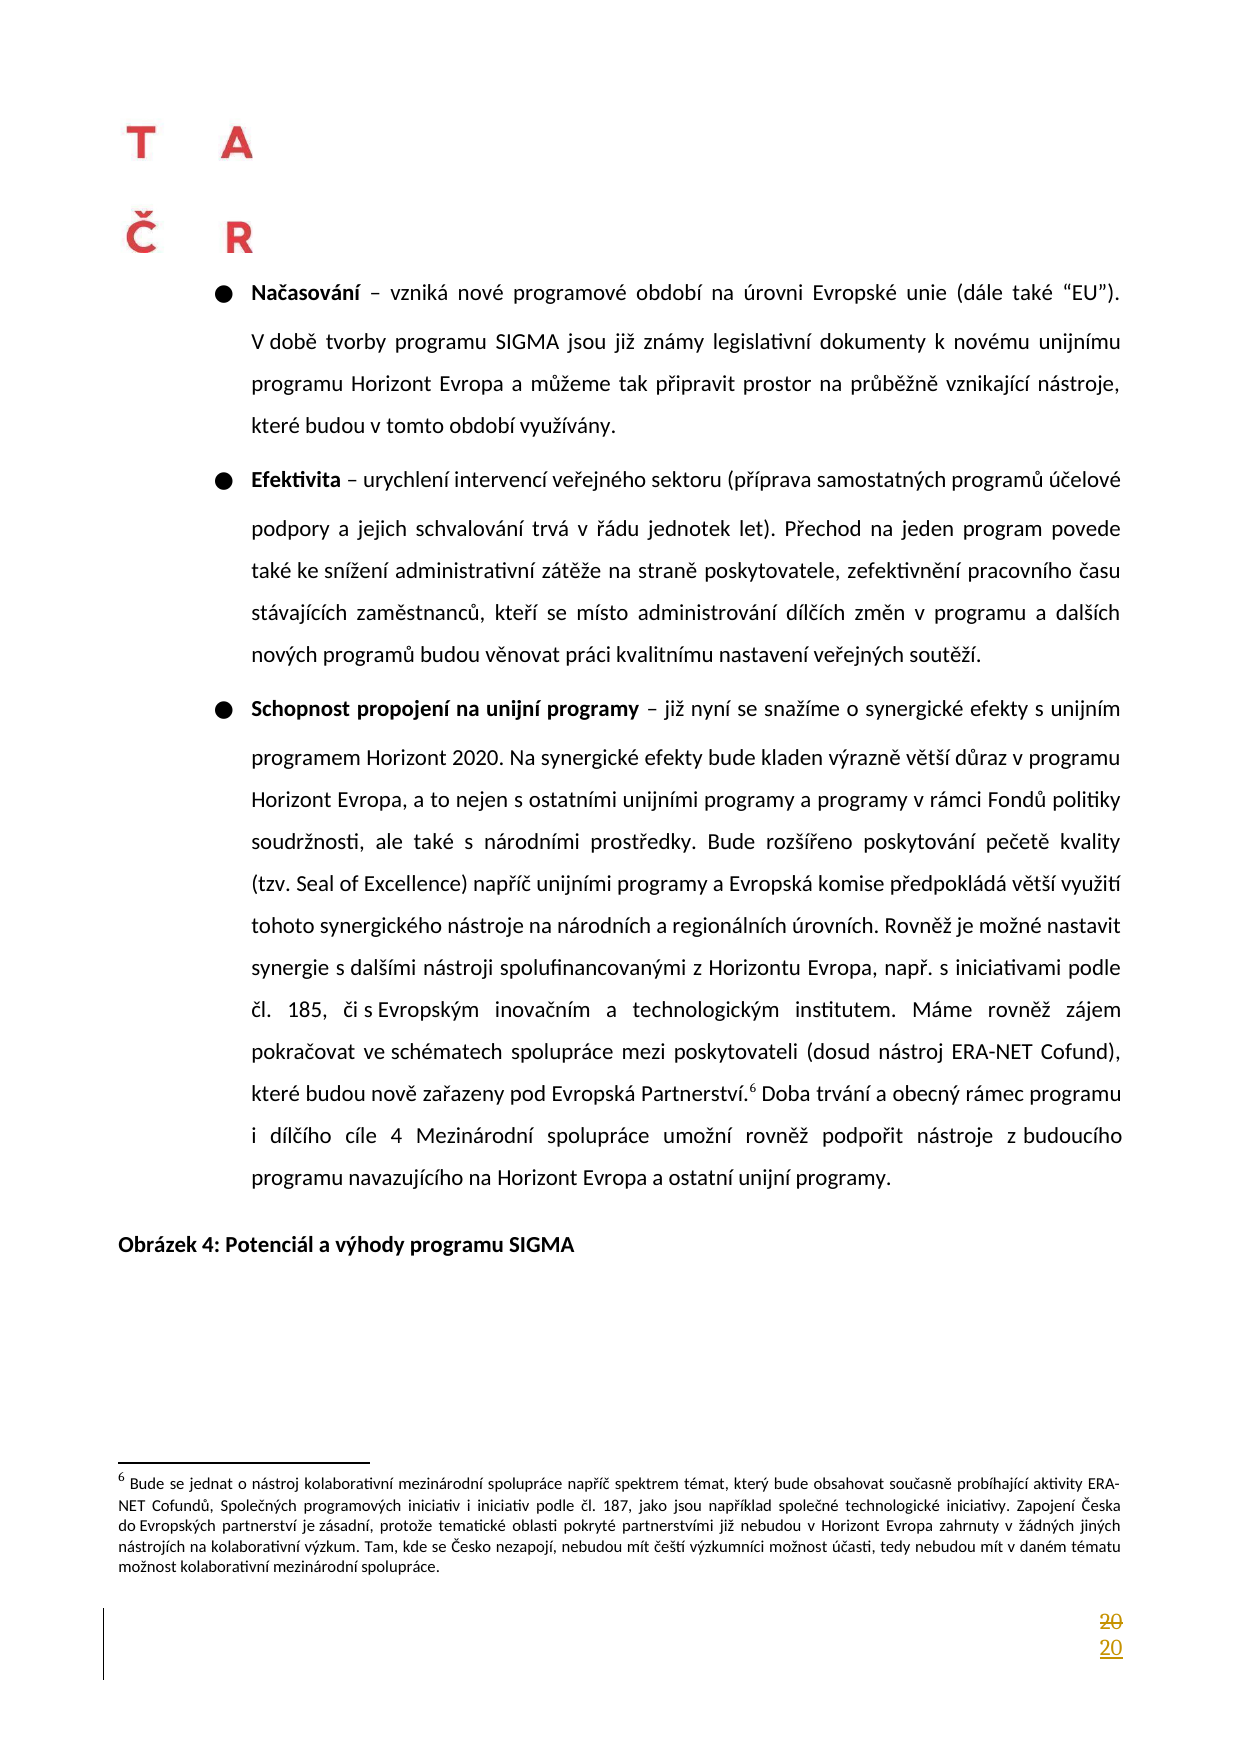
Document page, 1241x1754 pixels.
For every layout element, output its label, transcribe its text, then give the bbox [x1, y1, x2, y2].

list Načasování – vzniká nové programové období na úrovni Evropské unie (dále také “EU”). V době tvorby programu SIGMA jsou již známy legislativní dokumenty k novému unijnímu programu Horizont Evropa a můžeme tak připravit prostor na průběžně vznikající nástroje, které budou v tomto období využívány. [213, 213, 1122, 439]
list Schopnost propojení na unijní programy – již nyní se snažíme o synergické efekty s unijním programem Horizont 2020. Na synergické efekty bude kladen výrazně větší důraz v programu Horizont Evropa, a to nejen s ostatními unijními programy a programy v rámci Fondů politiky soudržnosti, ale také s národními prostředky. Bude rozšířeno poskytování pečetě kvality (tzv. Seal of Excellence) napříč unijními programy a Evropská komise předpokládá větší využití tohoto synergického nástroje na národních a regionálních úrovních. Rovněž je možné nastavit synergie s dalšími nástroji spolufinancovanými z Horizontu Evropa, např. s iniciativami podle čl. 185, či s Evropským inovačním a technologickým institutem. Máme rovněž zájem pokračovat ve schématech spolupráce mezi poskytovateli (dosud nástroj ERA-NET Cofund), které budou nově zařazeny pod Evropská Partnerství. Doba trvání a obecný rámec programu i dílčího cíle 4 Mezinárodní spolupráce umožní rovněž podpořit nástroje z budoucího programu navazujícího na Horizont Evropa a ostatní unijní programy. [213, 682, 1122, 1191]
picture [0, 0, 253, 253]
text Obrázek 4: Potenciál a výhody programu SIGMA [118, 1230, 1122, 1258]
list Efektivita – urychlení intervencí veřejného sektoru (příprava samostatných programů účelové podpory a jejich schvalování trvá v řádu jednotek let). Přechod na jeden program povede také ke snížení administrativní zátěže na straně poskytovatele, zefektivnění pracovního času stávajících zaměstnanců, kteří se místo administrování dílčích změn v programu a dalších nových programů budou věnovat práci kvalitnímu nastavení veřejných soutěží. [213, 453, 1122, 668]
